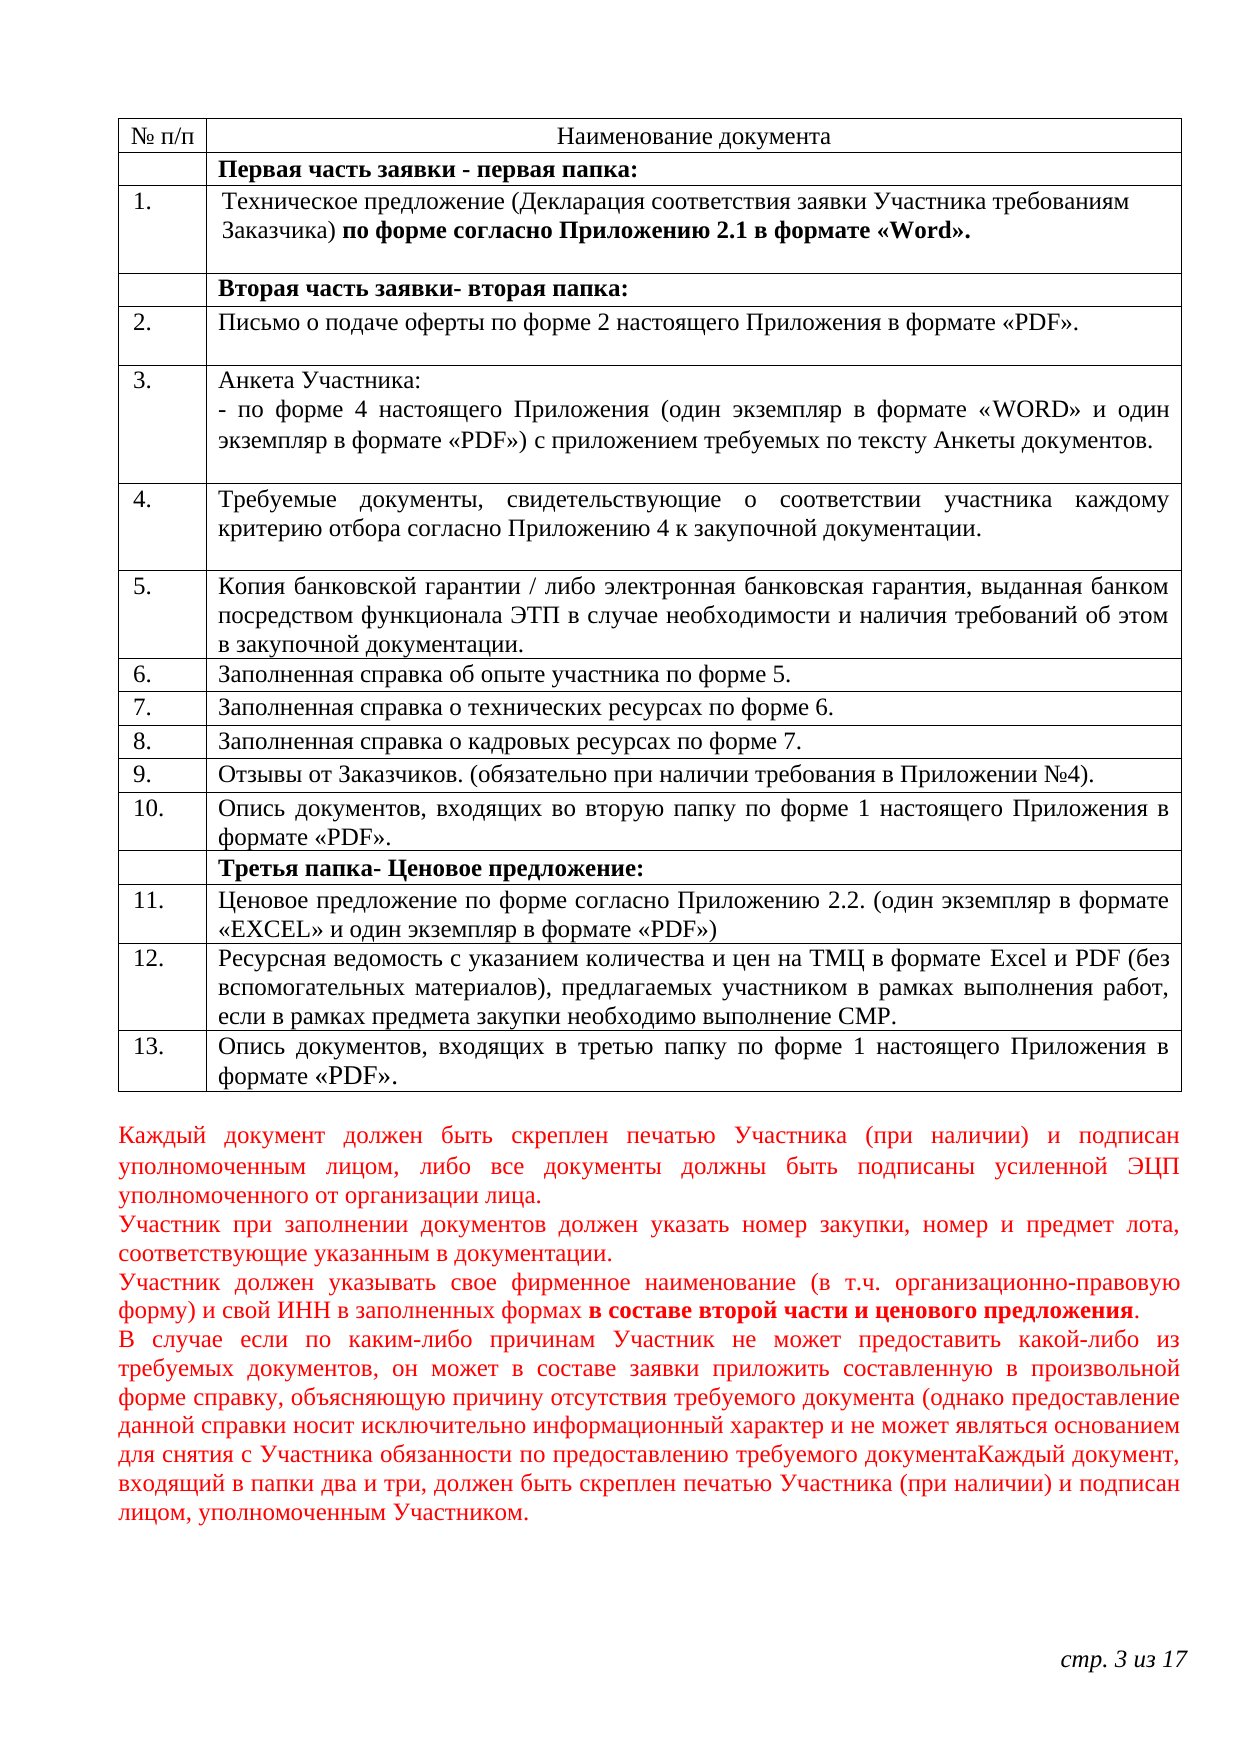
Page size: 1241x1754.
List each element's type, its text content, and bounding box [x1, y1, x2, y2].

table_cell [119, 484, 206, 570]
table_cell Анкета Участника: - по форме 4 настоящего Приложения (один экземпляр в формате «WORD» и один экземпляр в формате «PDF») c приложением требуемых по тексту Анкеты документов. [207, 366, 1181, 483]
table_cell Заполненная справка о кадровых ресурсах по форме 7. [207, 726, 1181, 758]
table_header № п/п [119, 119, 206, 152]
table_cell Опись документов, входящих во вторую папку по форме 1 настоящего Приложения в формате «PDF». [207, 793, 1181, 850]
table_cell Третья папка- Ценовое предложение: [207, 851, 1181, 884]
table_cell Ценовое предложение по форме согласно Приложению 2.2. (один экземпляр в формате «EXCEL» и один экземпляр в формате «PDF») [207, 885, 1181, 942]
table_cell [119, 793, 206, 850]
table_cell [119, 307, 206, 364]
table_cell [119, 759, 206, 792]
list В случае если по каким-либо причинам Участник не может предоставить какой-либо из требуемых документов, он может в составе заявки приложить составленную в произвольной форме справку, объясняющую причину отсутствия требуемого документа (однако предоставление данной справки носит исключительно информационный характер и не может являться основанием для снятия с Участника обязанности по предоставлению требуемого документаКаждый документ, входящий в папки два и три, должен быть скреплен печатью Участника (при наличии) и подписан лицом, уполномоченным Участником. [118, 1324, 1181, 1525]
table_cell [119, 274, 206, 306]
table_cell Копия банковской гарантии / либо электронная банковская гарантия, выданная банком посредством функционала ЭТП в случае необходимости и наличия требований об этом в закупочной документации. [207, 571, 1181, 658]
table_cell Опись документов, входящих в третью папку по форме 1 настоящего Приложения в формате «PDF». [207, 1031, 1181, 1091]
table_cell [119, 366, 206, 483]
table_cell Заполненная справка о технических ресурсах по форме 6. [207, 692, 1181, 725]
list Участник должен указывать свое фирменное наименование (в т.ч. организационно-правовую форму) и свой ИНН в заполненных формах в составе второй части и ценового предложения. [118, 1267, 1181, 1324]
table_cell Требуемые документы, свидетельствующие о соответствии участника каждому критерию отбора согласно Приложению 4 к закупочной документации. [207, 484, 1181, 570]
table_cell Отзывы от Заказчиков. (обязательно при наличии требования в Приложении №4). [207, 759, 1181, 792]
table_cell [119, 571, 206, 658]
table_cell [119, 153, 206, 185]
table_cell Ресурсная ведомость с указанием количества и цен на ТМЦ в формате Excel и PDF (без вспомогательных материалов), предлагаемых участником в рамках выполнения работ, если в рамках предмета закупки необходимо выполнение СМР. [207, 944, 1181, 1030]
table_cell [119, 186, 206, 272]
table_cell [119, 692, 206, 725]
table_cell [119, 1031, 206, 1091]
table_cell [119, 885, 206, 942]
table_cell [119, 944, 206, 1030]
table_cell Заполненная справка об опыте участника по форме 5. [207, 659, 1181, 691]
table_cell [119, 659, 206, 691]
list Участник при заполнении документов должен указать номер закупки, номер и предмет лота, соответствующие указанным в документации. [118, 1209, 1181, 1267]
table_cell [119, 726, 206, 758]
list Каждый документ должен быть скреплен печатью Участника (при наличии) и подписан уполномоченным лицом, либо все документы должны быть подписаны усиленной ЭЦП уполномоченного от организации лица. [118, 1120, 1181, 1209]
table_cell Письмо о подаче оферты по форме 2 настоящего Приложения в формате «PDF». [207, 307, 1181, 364]
table_header Наименование документа [207, 119, 1181, 152]
table_cell Первая часть заявки - первая папка: [207, 153, 1181, 185]
table_cell [119, 851, 206, 884]
table_cell Вторая часть заявки- вторая папка: [207, 274, 1181, 306]
table_cell Техническое предложение (Декларация соответствия заявки Участника требованиям Заказчика) по форме согласно Приложению 2.1 в формате «Word». [207, 186, 1181, 272]
